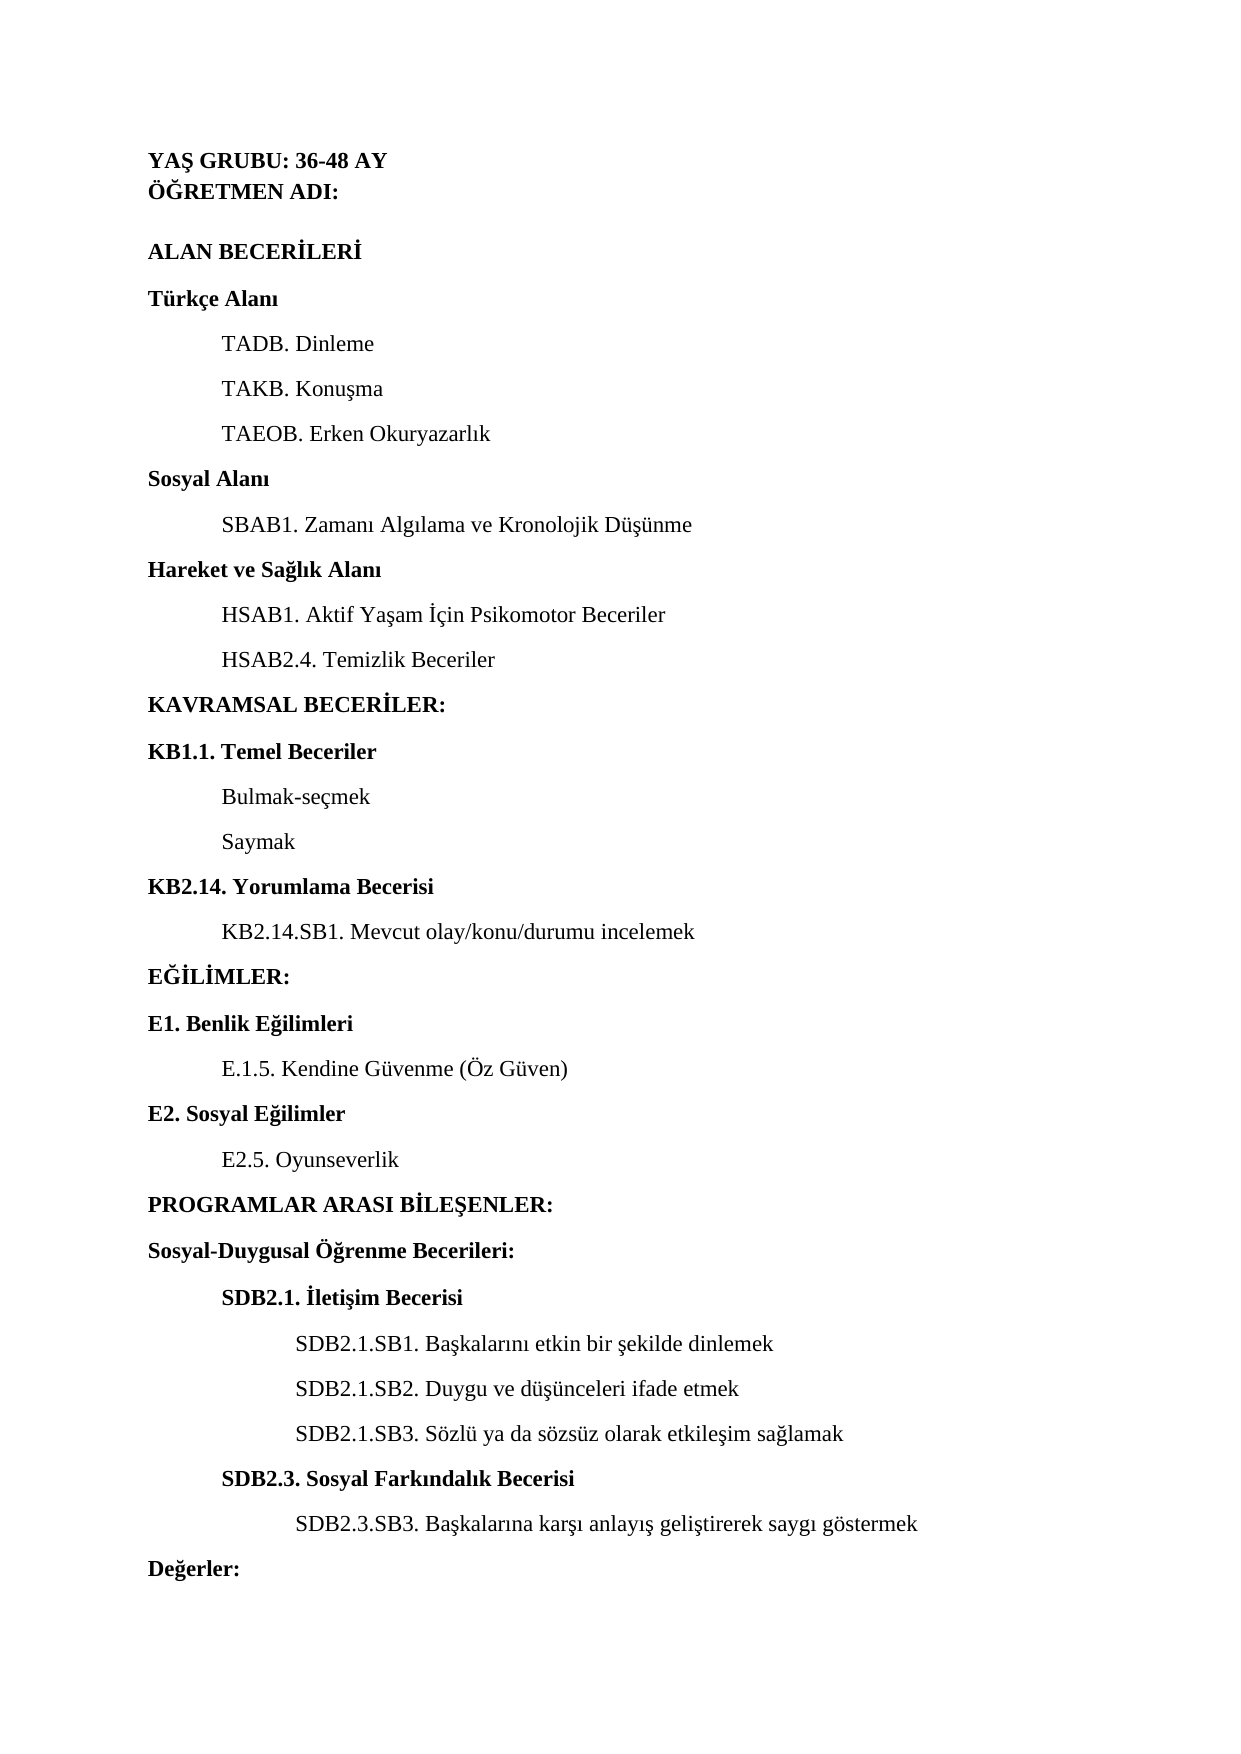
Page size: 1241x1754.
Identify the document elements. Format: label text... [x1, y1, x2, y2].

text E2.5. Oyunseverlik [148, 1146, 1093, 1172]
text E.1.5. Kendine Güvenme (Öz Güven) [148, 1055, 1093, 1082]
text Türkçe Alanı [148, 285, 1093, 311]
text SDB2.3.SB3. Başkalarına karşı anlayış geliştirerek saygı göstermek [221, 1510, 1093, 1536]
text KB1.1. Temel Beceriler [148, 738, 1093, 764]
text TADB. Dinleme [148, 330, 1093, 357]
text Sosyal-Duygusal Öğrenme Becerileri: [148, 1238, 1093, 1264]
text Hareket ve Sağlık Alanı [148, 556, 1093, 582]
text KB2.14.SB1. Mevcut olay/konu/durumu incelemek [148, 918, 1093, 945]
text SDB2.3. Sosyal Farkındalık Becerisi [221, 1465, 1093, 1491]
text E1. Benlik Eğilimleri [148, 1010, 1093, 1037]
text PROGRAMLAR ARASI BİLEŞENLER: [148, 1191, 1093, 1217]
text YAŞ GRUBU: 36-48 AY [148, 148, 1093, 174]
text Değerler: [148, 1555, 1093, 1581]
text KB2.14. Yorumlama Becerisi [148, 873, 1093, 899]
text ALAN BECERİLERİ [148, 238, 1093, 264]
text TAEOB. Erken Okuryazarlık [148, 420, 1093, 447]
text KAVRAMSAL BECERİLER: [148, 691, 1093, 717]
text SDB2.1. İletişim Becerisi [148, 1284, 1093, 1311]
text SDB2.1.SB2. Duygu ve düşünceleri ifade etmek [221, 1375, 1093, 1401]
text HSAB2.4. Temizlik Beceriler [148, 646, 1093, 672]
text SDB2.1.SB1. Başkalarını etkin bir şekilde dinlemek [221, 1329, 1093, 1356]
text E2. Sosyal Eğilimler [148, 1101, 1093, 1127]
text HSAB1. Aktif Yaşam İçin Psikomotor Beceriler [148, 601, 1093, 627]
text SDB2.1.SB3. Sözlü ya da sözsüz olarak etkileşim sağlamak [221, 1420, 1093, 1446]
text Saymak [148, 828, 1093, 854]
text Sosyal Alanı [148, 466, 1093, 492]
text TAKB. Konuşma [148, 375, 1093, 402]
text EĞİLİMLER: [148, 963, 1093, 990]
text Bulmak-seçmek [148, 783, 1093, 809]
text ÖĞRETMEN ADI: [148, 178, 1093, 204]
text SBAB1. Zamanı Algılama ve Kronolojik Düşünme [148, 511, 1093, 537]
